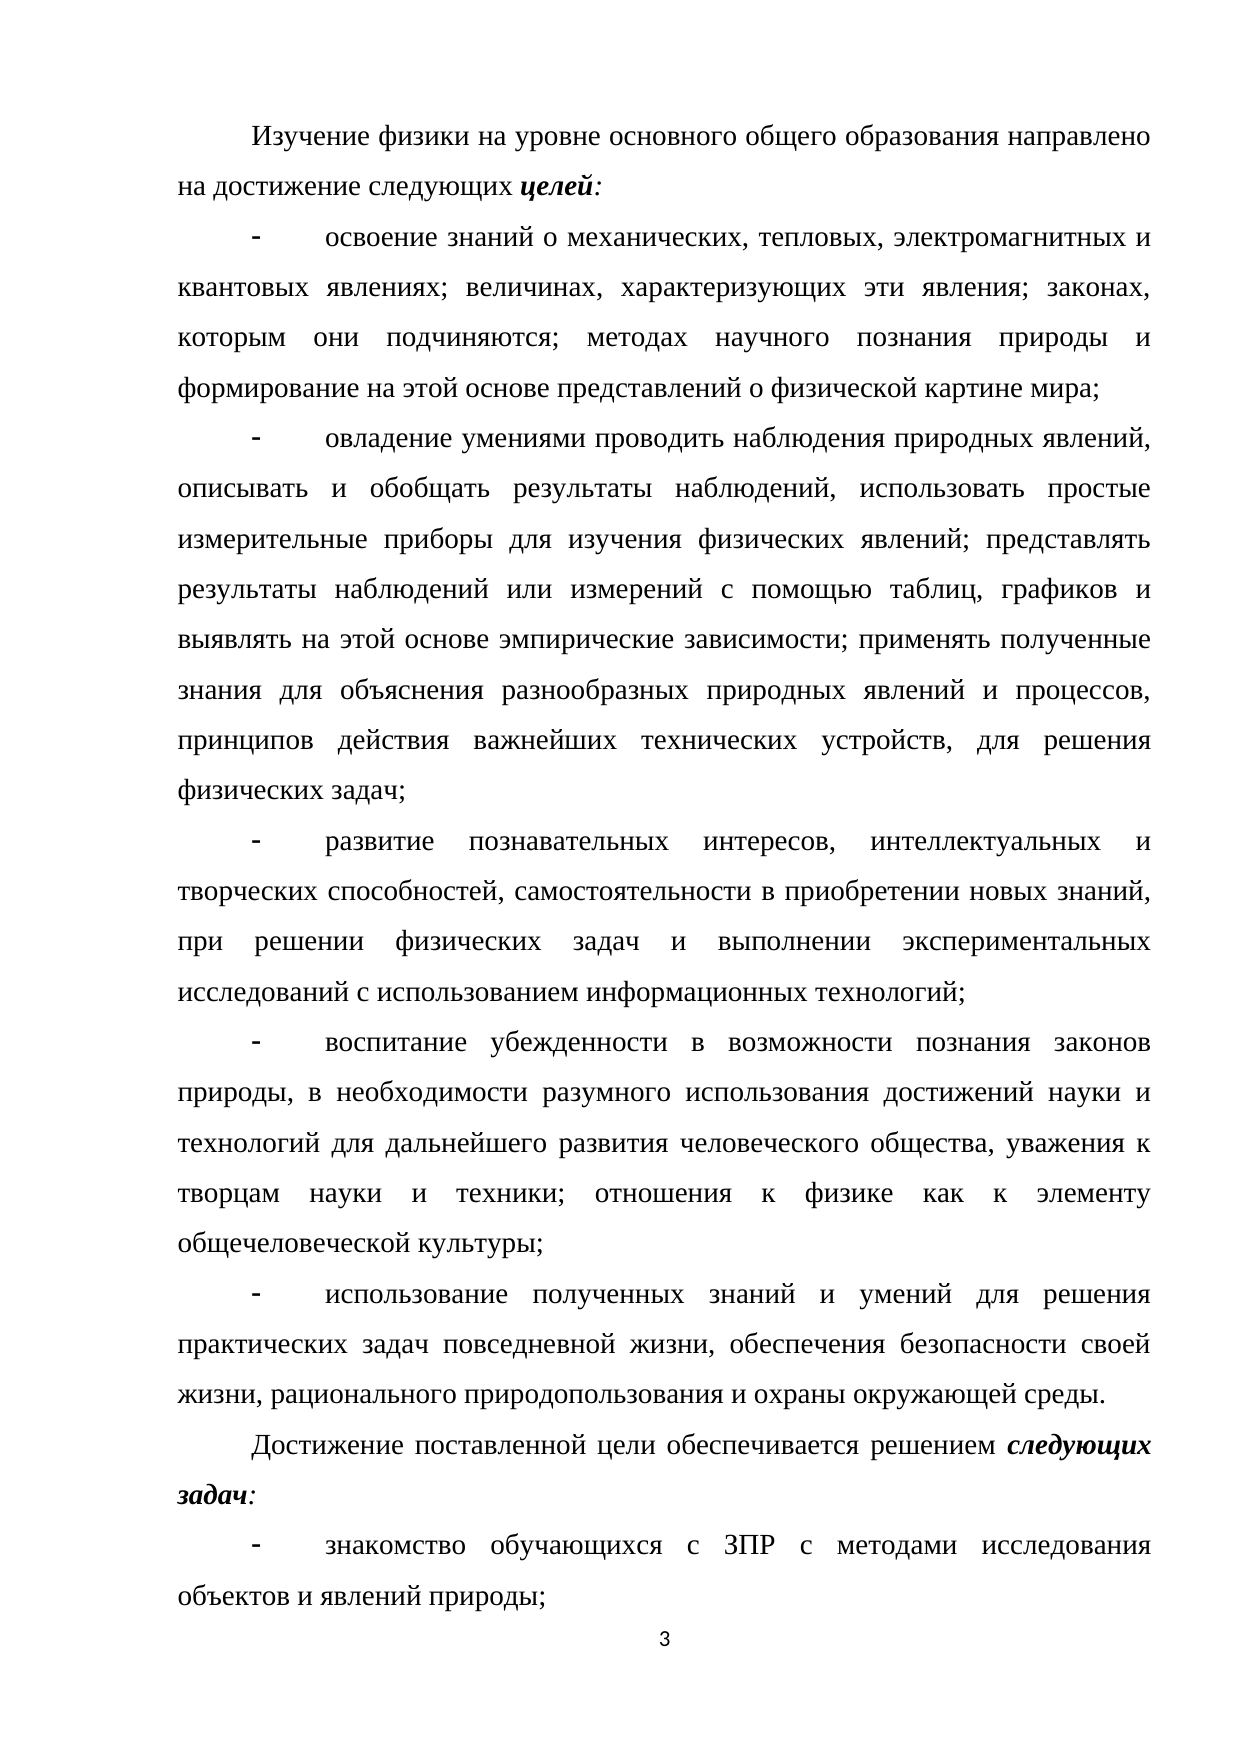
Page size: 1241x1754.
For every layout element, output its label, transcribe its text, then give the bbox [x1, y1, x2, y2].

text Достижение поставленной цели обеспечивается решением следующих задач: [177, 1427, 1152, 1511]
text Изучение физики на уровне основного общего образования направлено на достижение следующих целей: [177, 118, 1152, 202]
list использование полученных знаний и умений для решения практических задач повседневной жизни, обеспечения безопасности своей жизни, рационального природопользования и охраны окружающей среды. [177, 1276, 1152, 1410]
list развитие познавательных интересов, интеллектуальных и творческих способностей, самостоятельности в приобретении новых знаний, при решении физических задач и выполнении экспериментальных исследований с использованием информационных технологий; [177, 823, 1152, 1007]
list освоение знаний о механических, тепловых, электромагнитных и квантовых явлениях; величинах, характеризующих эти явления; законах, которым они подчиняются; методах научного познания природы и формирование на этой основе представлений о физической картине мира; [177, 219, 1152, 403]
list воспитание убежденности в возможности познания законов природы, в необходимости разумного использования достижений науки и технологий для дальнейшего развития человеческого общества, уважения к творцам науки и техники; отношения к физике как к элементу общечеловеческой культуры; [177, 1024, 1152, 1259]
list овладение умениями проводить наблюдения природных явлений, описывать и обобщать результаты наблюдений, использовать простые измерительные приборы для изучения физических явлений; представлять результаты наблюдений или измерений с помощью таблиц, графиков и выявлять на этой основе эмпирические зависимости; применять полученные знания для объяснения разнообразных природных явлений и процессов, принципов действия важнейших технических устройств, для решения физических задач; [177, 420, 1152, 806]
list знакомство обучающихся с ЗПР с методами исследования объектов и явлений природы; [177, 1527, 1152, 1611]
